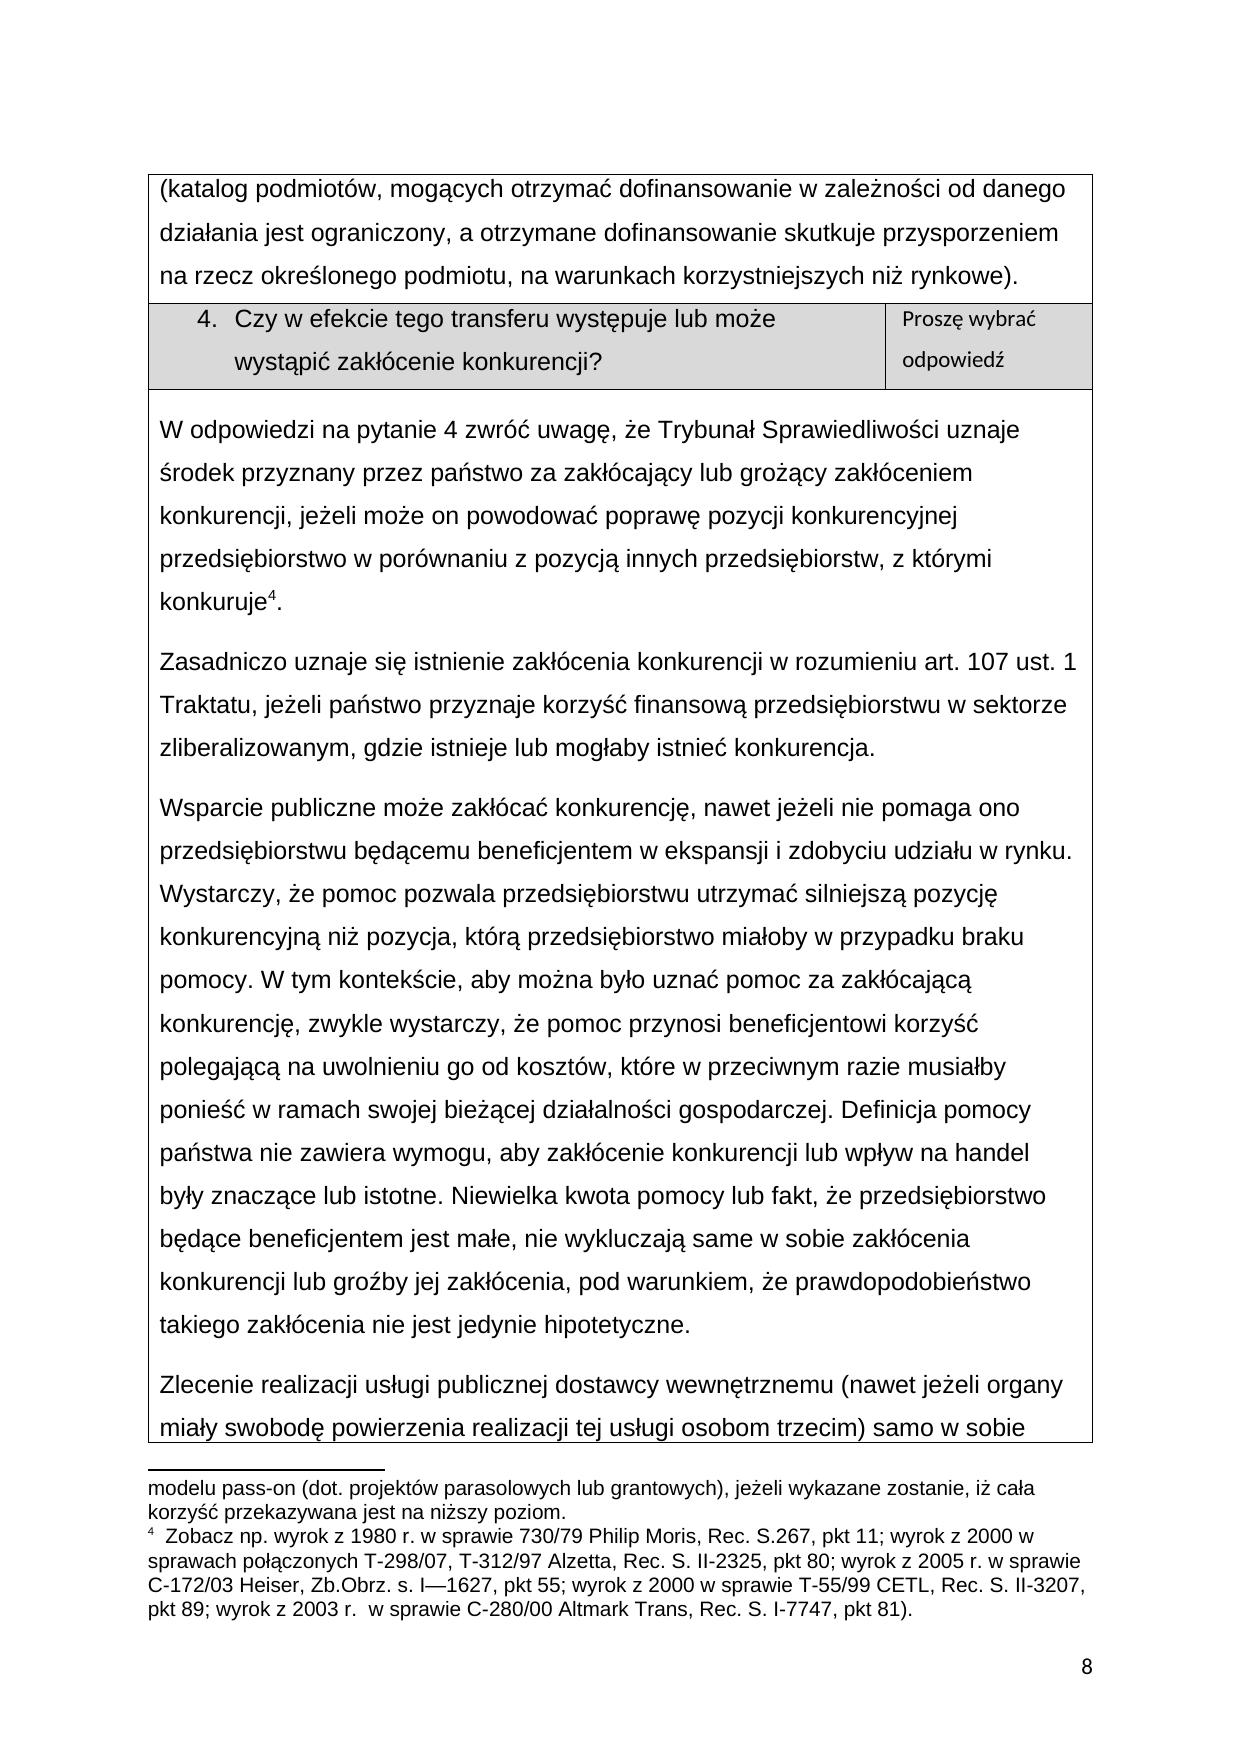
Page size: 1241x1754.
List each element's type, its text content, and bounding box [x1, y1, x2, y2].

table_cell Czy w efekcie tego transferu występuje lub może wystąpić zakłócenie konkurencji? [149, 304, 885, 389]
table_cell Jeżeli w wyniku analizy odpowiedzi na pierwsze pytanie, wskażesz, że podmiot nie jest przedsiębiorcą w rozumieniu funkcjonalnym, to nie musisz na pytanie 2 i 3 udzielać pozytywnej odpowiedzi. Zgodnie bowiem z zapatrywaniami Komisji Europejskiej, zasady pomocy państwa mają zastosowanie zasadniczo wyłącznie do odbiorcy pomocy będącego przedsiębiorstwem. Jednak, jeśli podmiot jest przedsiębiorstwem w rozumieniu prawa pomocy publicznej, w pytaniu 2 i 3 zaznacz odpowiedź TAK z uwagi, iż obydwie przesłanki w przypadku dofinansowania z FE SL 2021-2027 będą automatycznie spełnione (katalog podmiotów, mogących otrzymać dofinansowanie w zależności od danego działania jest ograniczony, a otrzymane dofinansowanie skutkuje przysporzeniem na rzecz określonego podmiotu, na warunkach korzystniejszych niż rynkowe). [149, 175, 1092, 303]
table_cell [149, 390, 1092, 1442]
